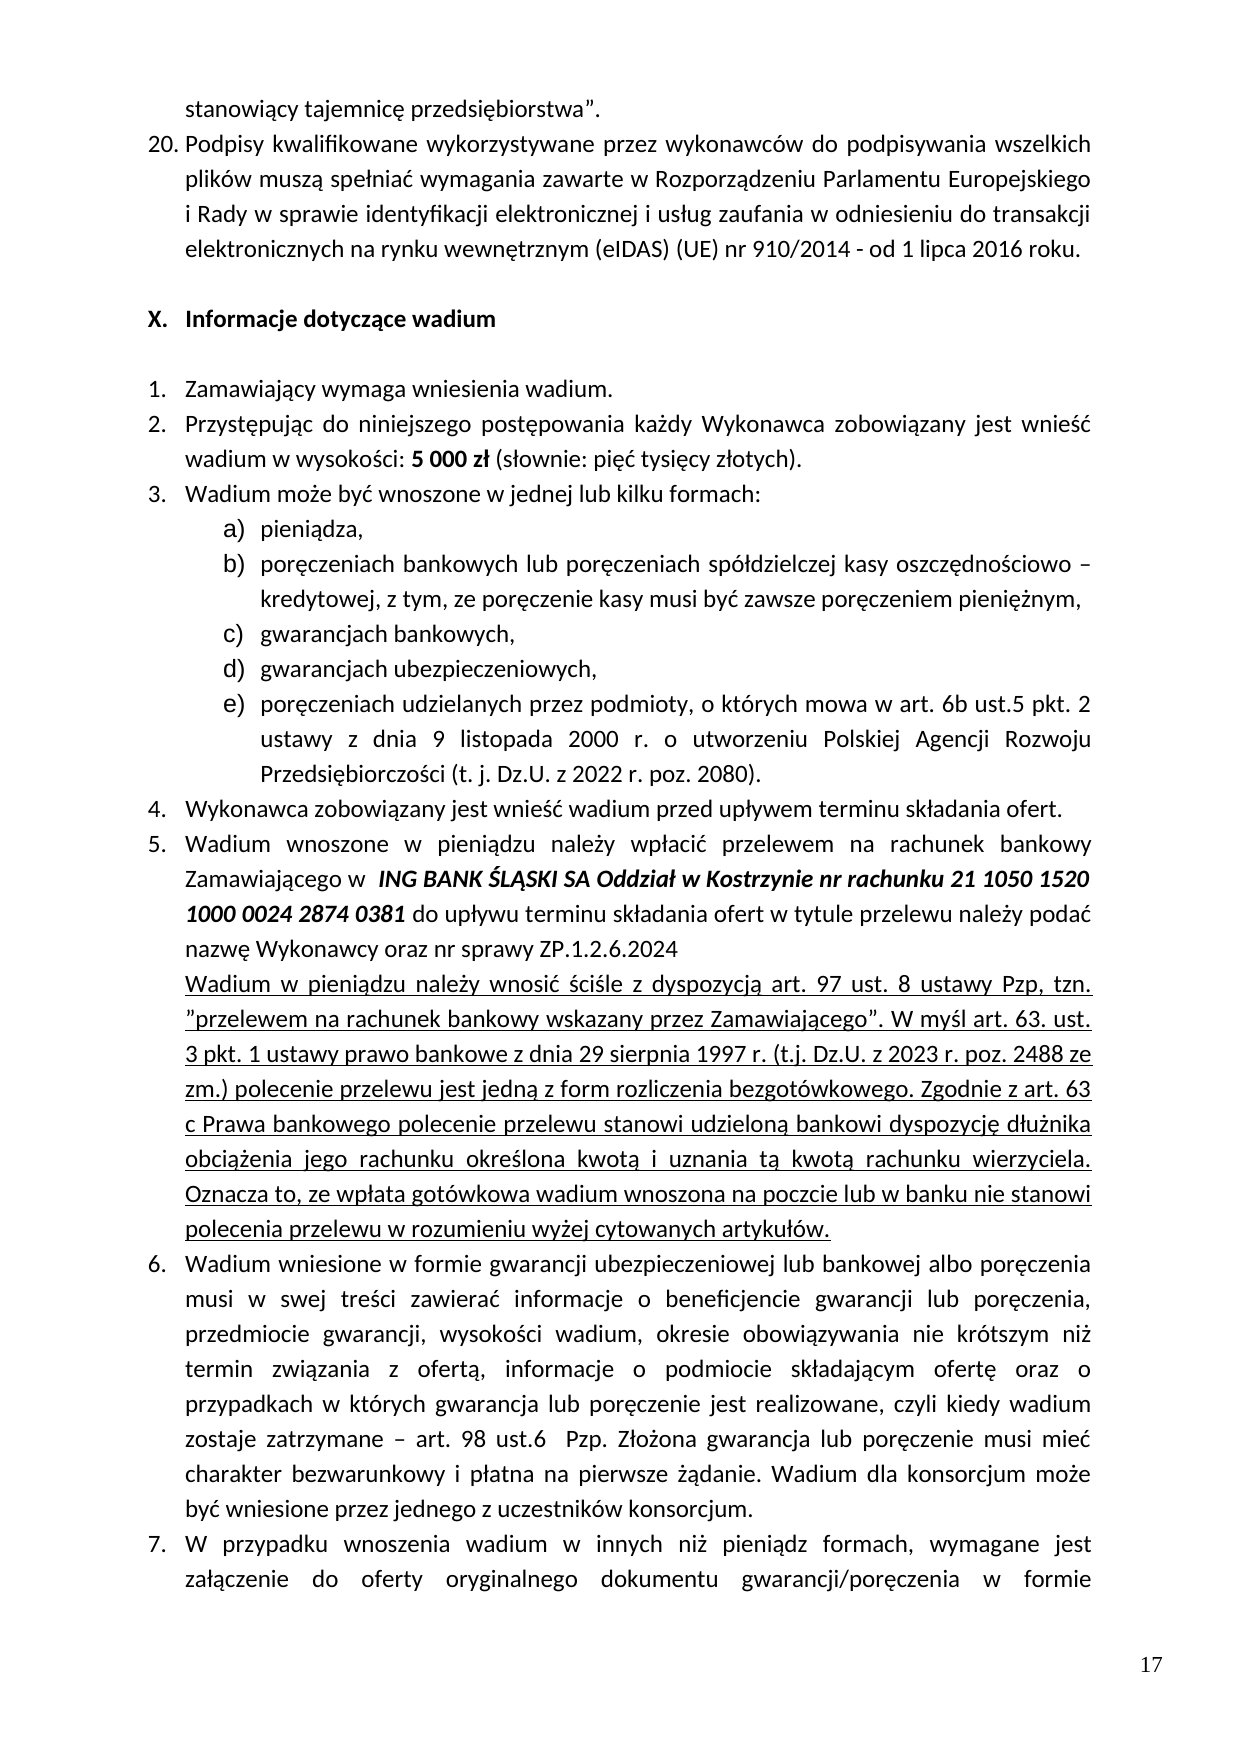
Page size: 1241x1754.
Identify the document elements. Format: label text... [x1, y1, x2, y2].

list gwarancjach ubezpieczeniowych, [223, 654, 1093, 684]
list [148, 94, 1093, 124]
list poręczeniach udzielanych przez podmioty, o których mowa w art. 6b ust.5 pkt. 2 ustawy z dnia 9 listopada 2000 r. o utworzeniu Polskiej Agencji Rozwoju Przedsiębiorczości (t. j. Dz.U. z 2022 r. poz. 2080). [223, 689, 1093, 789]
list Wadium wnoszone w pieniądzu należy wpłacić przelewem na rachunek bankowy Zamawiającego w ING BANK ŚLĄSKI SA Oddział w Kostrzynie nr rachunku 21 1050 1520 1000 0024 2874 0381 do upływu terminu składania ofert w tytule przelewu należy podać nazwę Wykonawcy oraz nr sprawy ZP.1.2.6.2024 [148, 829, 1093, 964]
list Wadium może być wnoszone w jednej lub kilku formach: [148, 479, 1093, 509]
list poręczeniach bankowych lub poręczeniach spółdzielczej kasy oszczędnościowo – kredytowej, z tym, ze poręczenie kasy musi być zawsze poręczeniem pieniężnym, [223, 549, 1093, 614]
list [148, 1529, 1093, 1594]
list Podpisy kwalifikowane wykorzystywane przez wykonawców do podpisywania wszelkich plików muszą spełniać wymagania zawarte w Rozporządzeniu Parlamentu Europejskiego i Rady w sprawie identyfikacji elektronicznej i usług zaufania w odniesieniu do transakcji elektronicznych na rynku wewnętrznym (eIDAS) (UE) nr 910/2014 - od 1 lipca 2016 roku. [148, 129, 1093, 264]
text Informacje dotyczące wadium [148, 304, 1093, 334]
list Wadium wniesione w formie gwarancji ubezpieczeniowej lub bankowej albo poręczenia musi w swej treści zawierać informacje o beneficjencie gwarancji lub poręczenia, przedmiocie gwarancji, wysokości wadium, okresie obowiązywania nie krótszym niż termin związania z ofertą, informacje o podmiocie składającym ofertę oraz o przypadkach w których gwarancja lub poręczenie jest realizowane, czyli kiedy wadium zostaje zatrzymane – art. 98 ust.6 Pzp. Złożona gwarancja lub poręczenie musi mieć charakter bezwarunkowy i płatna na pierwsze żądanie. Wadium dla konsorcjum może być wniesione przez jednego z uczestników konsorcjum. [148, 1249, 1093, 1524]
list Zamawiający wymaga wniesienia wadium. [148, 374, 1093, 404]
list gwarancjach bankowych, [223, 619, 1093, 649]
list Wykonawca zobowiązany jest wnieść wadium przed upływem terminu składania ofert. [148, 794, 1093, 824]
list Przystępując do niniejszego postępowania każdy Wykonawca zobowiązany jest wnieść wadium w wysokości: 5 000 zł (słownie: pięć tysięcy złotych). [148, 409, 1093, 474]
list pieniądza, [223, 514, 1093, 544]
text Wadium w pieniądzu należy wnosić ściśle z dyspozycją art. 97 ust. 8 ustawy Pzp, tzn. ”przelewem na rachunek bankowy wskazany przez Zamawiającego”. W myśl art. 63. ust. 3 pkt. 1 ustawy prawo bankowe z dnia 29 sierpnia 1997 r. (t.j. Dz.U. z 2023 r. poz. 2488 ze zm.) polecenie przelewu jest jedną z form rozliczenia bezgotówkowego. Zgodnie z art. 63 c Prawa bankowego polecenie przelewu stanowi udzieloną bankowi dyspozycję dłużnika obciążenia jego rachunku określona kwotą i uznania tą kwotą rachunku wierzyciela. Oznacza to, ze wpłata gotówkowa wadium wnoszona na poczcie lub w banku nie stanowi polecenia przelewu w rozumieniu wyżej cytowanych artykułów. [148, 969, 1093, 1244]
